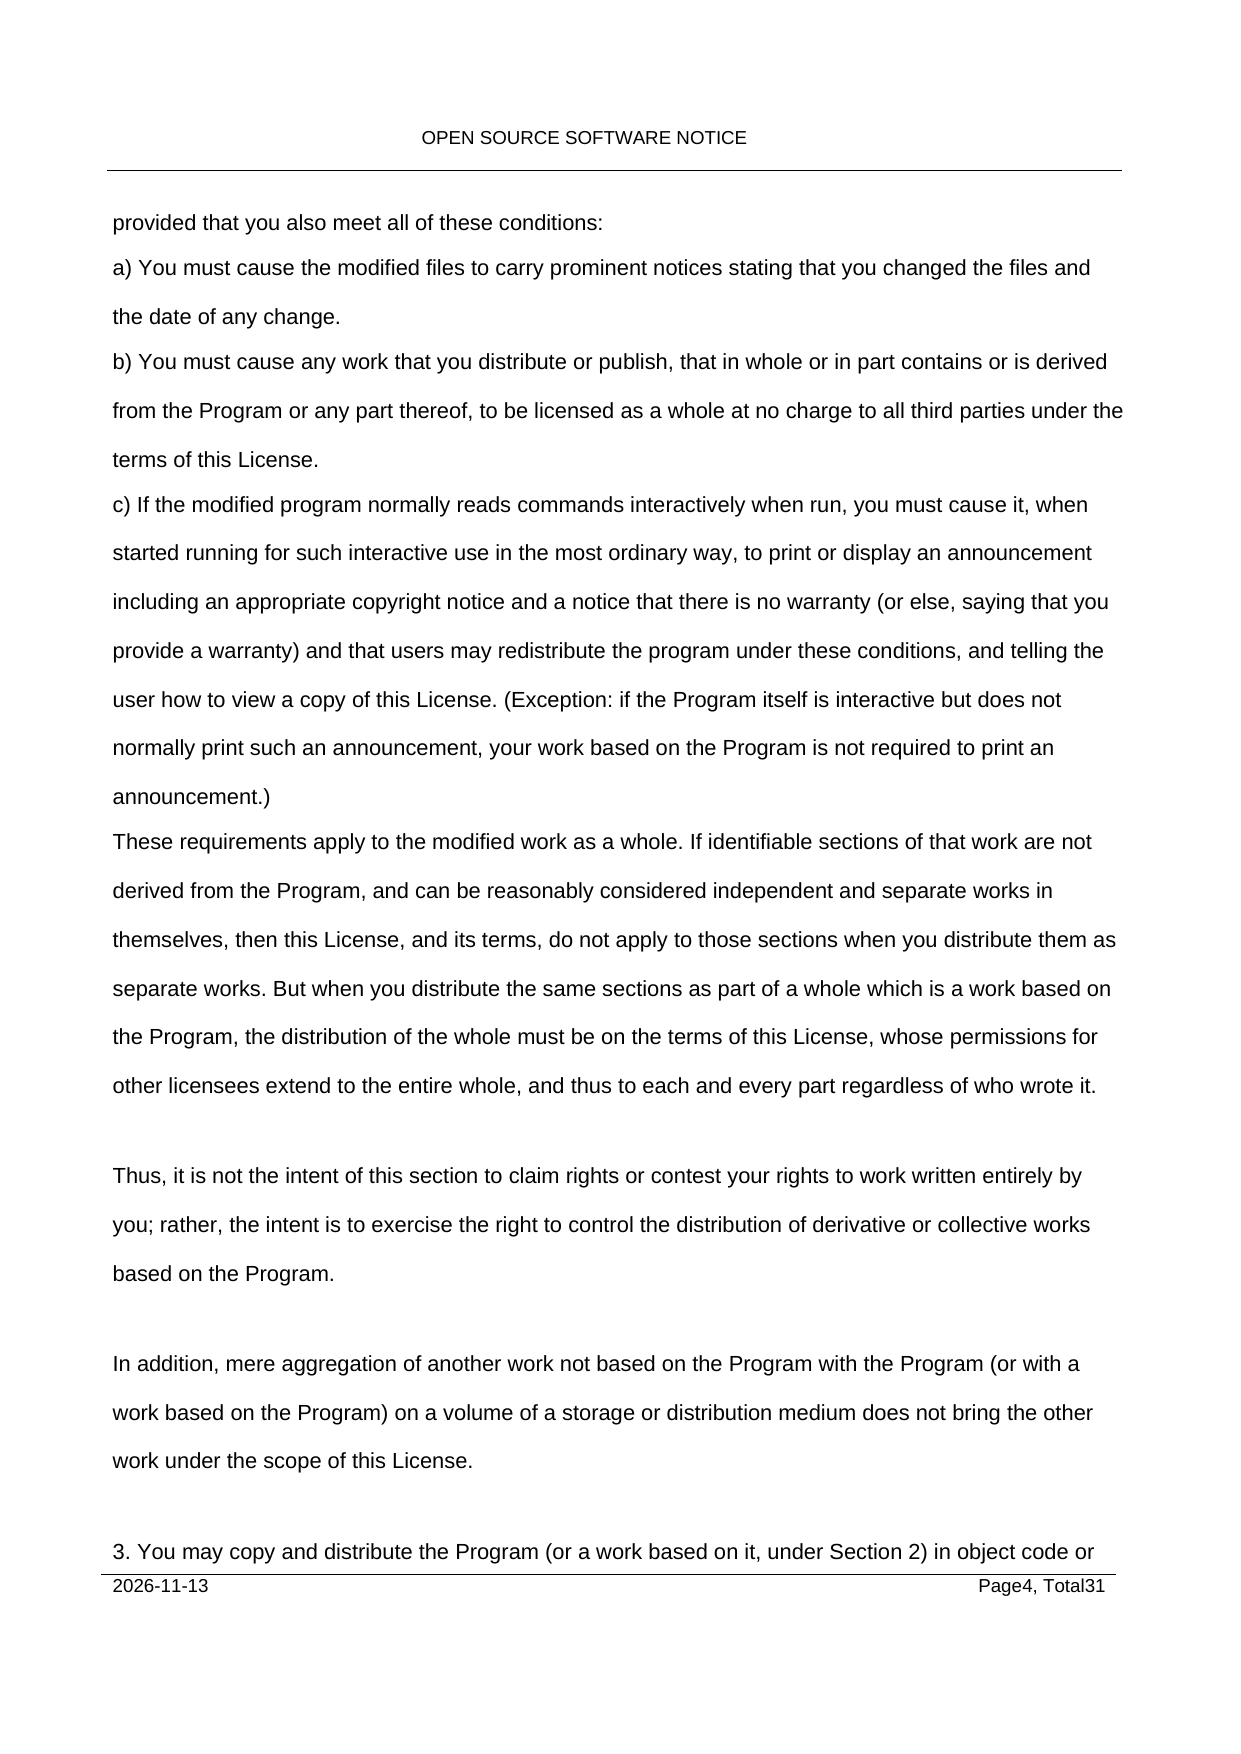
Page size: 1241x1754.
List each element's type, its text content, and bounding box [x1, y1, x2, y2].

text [112, 206, 1128, 239]
text In addition, mere aggregation of another work not based on the Program with the Program (or with a work based on the Program) on a volume of a storage or distribution medium does not bring the other work under the scope of this License. [112, 1347, 1128, 1477]
text c) If the modified program normally reads commands interactively when run, you must cause it, when started running for such interactive use in the most ordinary way, to print or display an announcement including an appropriate copyright notice and a notice that there is no warranty (or else, saying that you provide a warranty) and that users may redistribute the program under these conditions, and telling the user how to view a copy of this License. (Exception: if the Program itself is interactive but does not normally print such an announcement, your work based on the Program is not required to print an announcement.) [112, 488, 1128, 813]
text Thus, it is not the intent of this section to claim rights or contest your rights to work written entirely by you; rather, the intent is to exercise the right to control the distribution of derivative or collective works based on the Program. [112, 1159, 1128, 1289]
text b) You must cause any work that you distribute or publish, that in whole or in part contains or is derived from the Program or any part thereof, to be licensed as a whole at no charge to all third parties under the terms of this License. [112, 345, 1128, 475]
text a) You must cause the modified files to carry prominent notices stating that you changed the files and the date of any change. [112, 251, 1128, 333]
text These requirements apply to the modified work as a whole. If identifiable sections of that work are not derived from the Program, and can be reasonably considered independent and separate works in themselves, then this License, and its terms, do not apply to those sections when you distribute them as separate works. But when you distribute the same sections as part of a whole which is a work based on the Program, the distribution of the whole must be on the terms of this License, whose permissions for other licensees extend to the entire whole, and thus to each and every part regardless of who wrote it. [112, 826, 1128, 1102]
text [112, 1535, 1128, 1567]
